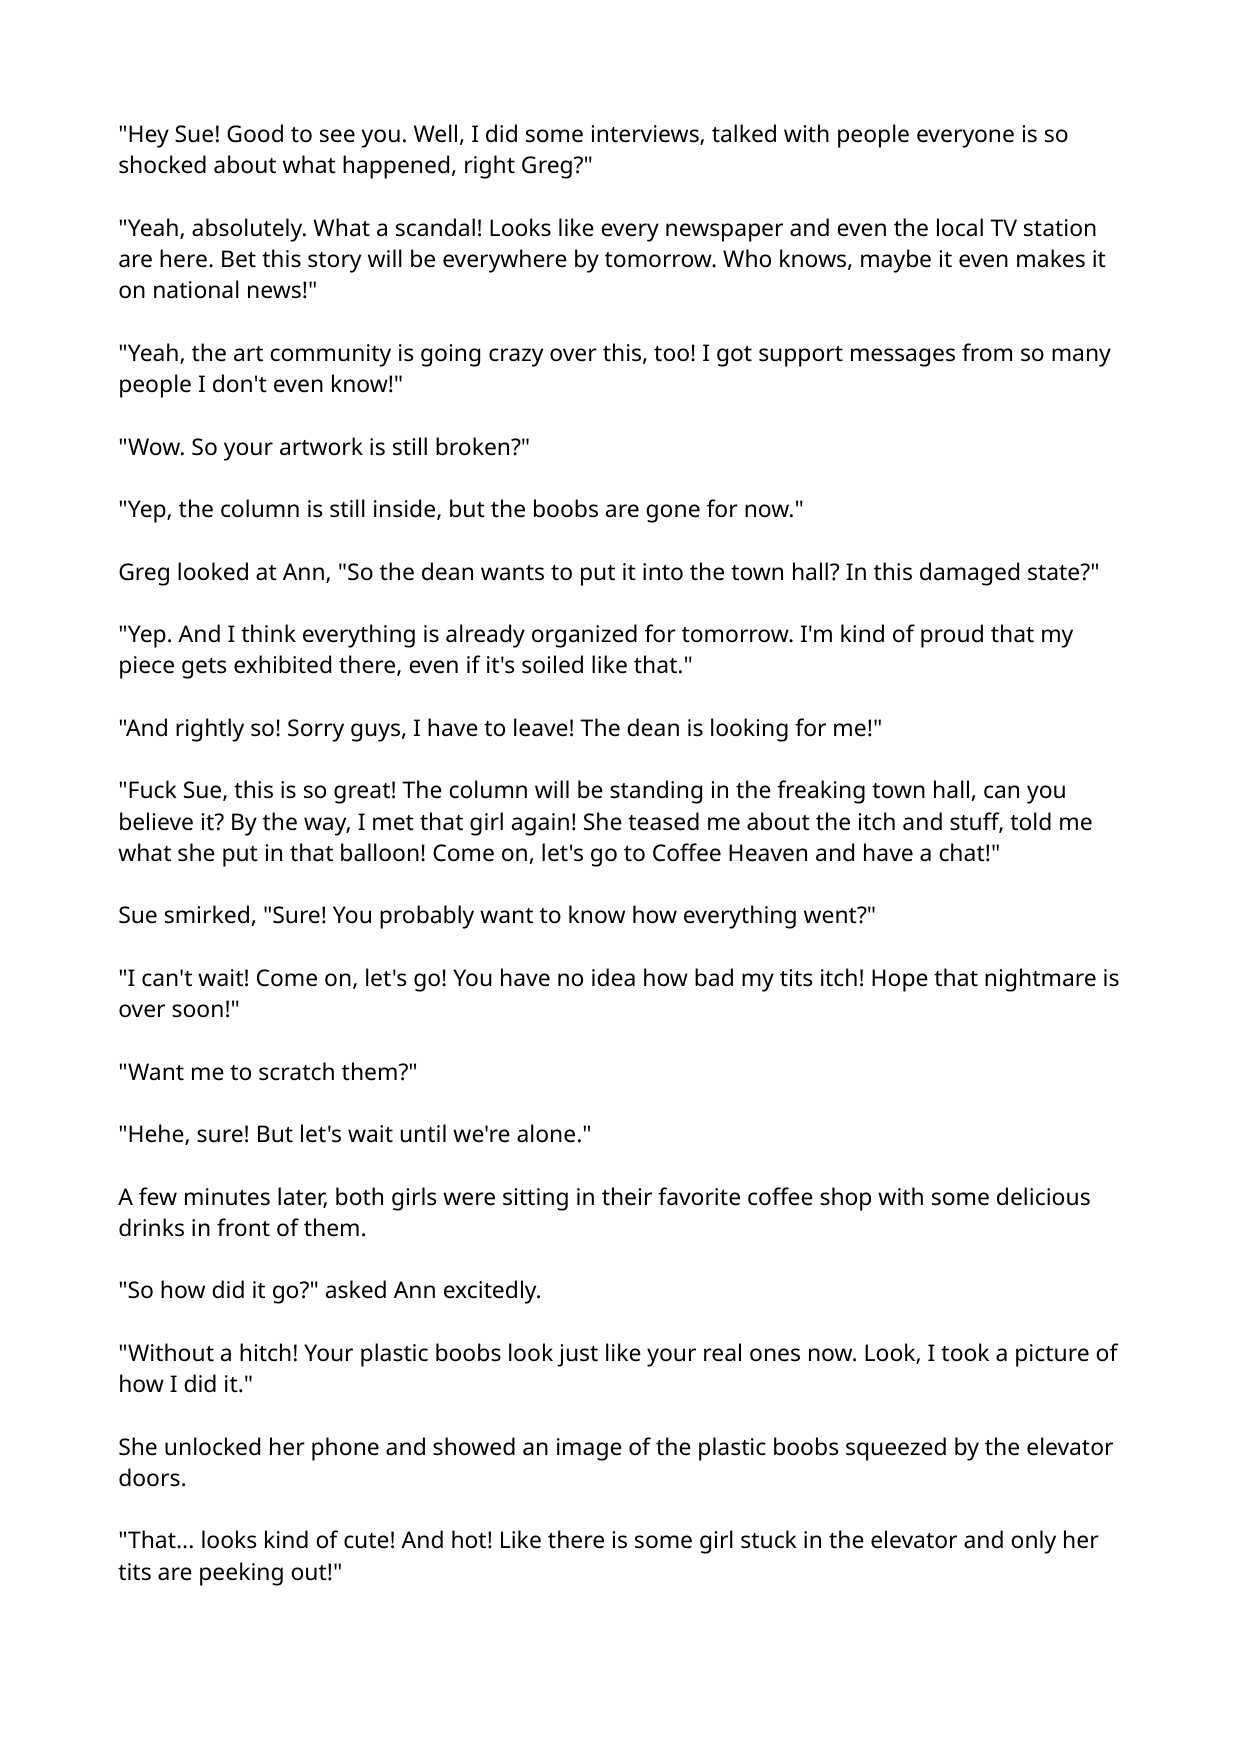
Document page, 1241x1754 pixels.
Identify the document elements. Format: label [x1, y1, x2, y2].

text [118, 118, 1122, 1618]
